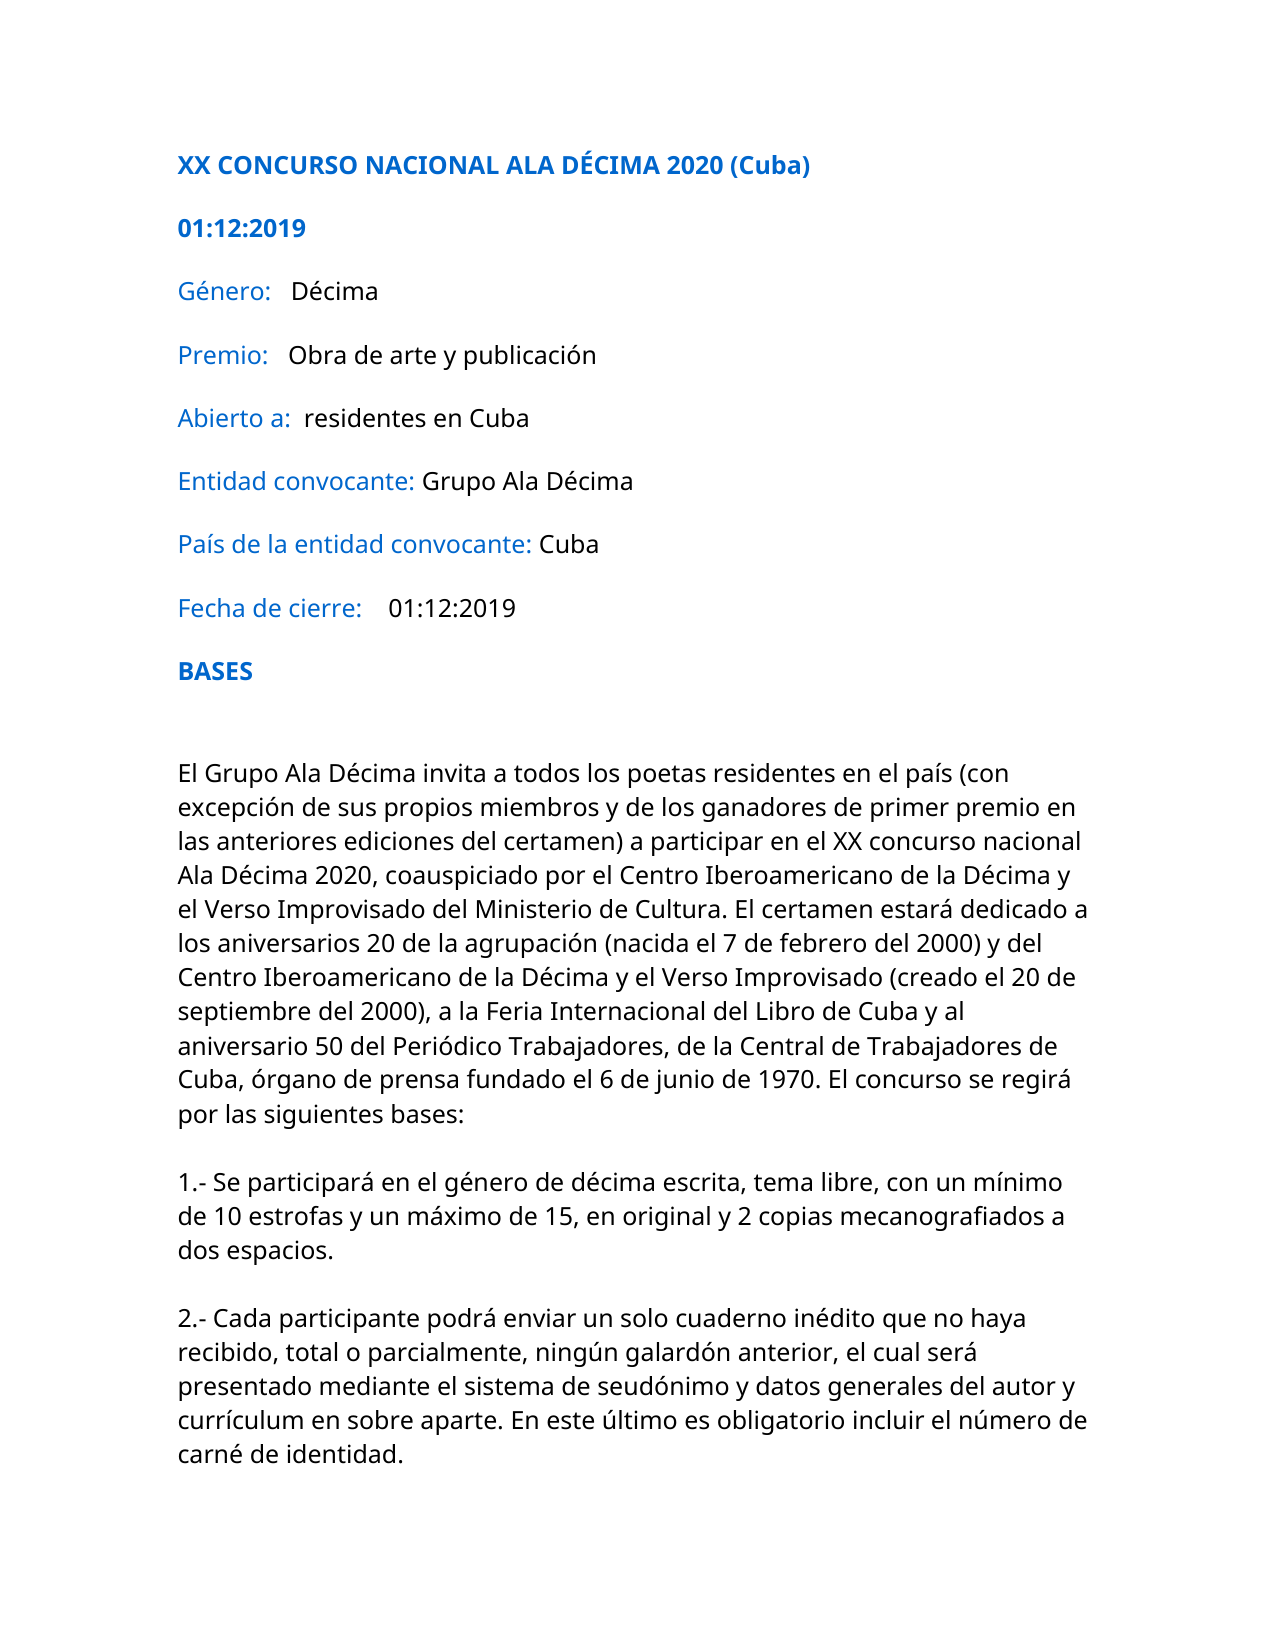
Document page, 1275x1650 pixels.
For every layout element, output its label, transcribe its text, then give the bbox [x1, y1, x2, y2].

text Género: Décima [177, 274, 1098, 308]
text País de la entidad convocante: Cuba [177, 527, 1098, 561]
text Entidad convocante: Grupo Ala Décima [177, 464, 1098, 498]
text Premio: Obra de arte y publicación [177, 337, 1098, 371]
text Abierto a: residentes en Cuba [177, 401, 1098, 434]
text 01:12:2019 [177, 211, 1098, 245]
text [177, 653, 1098, 1471]
text XX CONCURSO NACIONAL ALA DÉCIMA 2020 (Cuba) [177, 148, 1098, 182]
text Fecha de cierre: 01:12:2019 [177, 590, 1098, 624]
